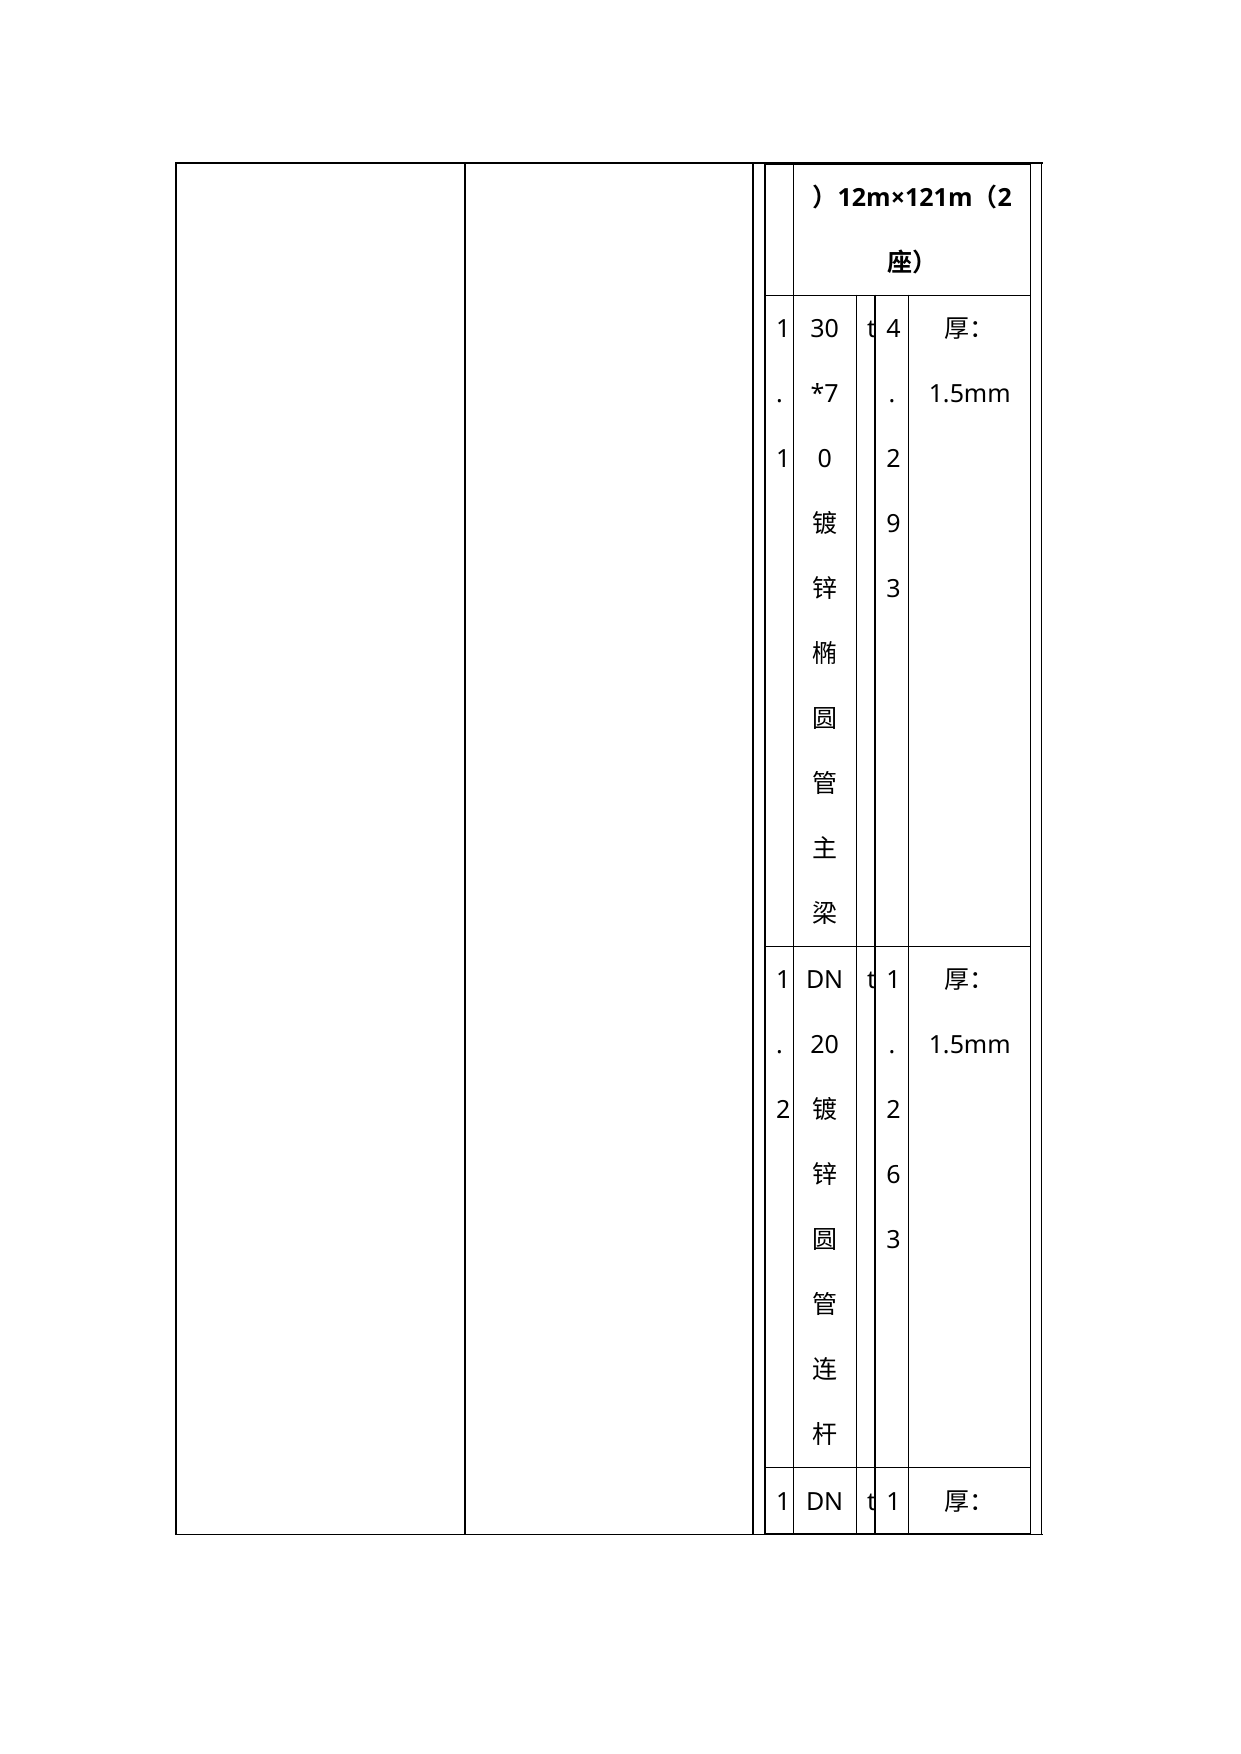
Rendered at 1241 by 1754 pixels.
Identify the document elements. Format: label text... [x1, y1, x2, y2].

table_cell [876, 947, 908, 1467]
table_cell [909, 296, 1030, 946]
table_cell [766, 1468, 793, 1533]
table_cell 1 [177, 164, 464, 1534]
table_cell [766, 296, 793, 946]
table_cell [466, 164, 752, 1534]
table_cell [857, 947, 874, 1467]
table_cell [754, 164, 764, 1534]
table_cell [766, 165, 793, 295]
table_cell [794, 165, 1030, 295]
table_cell [876, 296, 908, 946]
table_cell [876, 1468, 908, 1533]
table_cell [794, 296, 856, 946]
table_cell [766, 947, 793, 1467]
table_cell [909, 947, 1030, 1467]
table_cell [857, 1468, 874, 1533]
table_cell [857, 296, 874, 946]
table_cell [909, 1468, 1030, 1533]
table_cell [1031, 164, 1041, 1534]
table_cell [794, 1468, 856, 1533]
table_cell [794, 947, 856, 1467]
